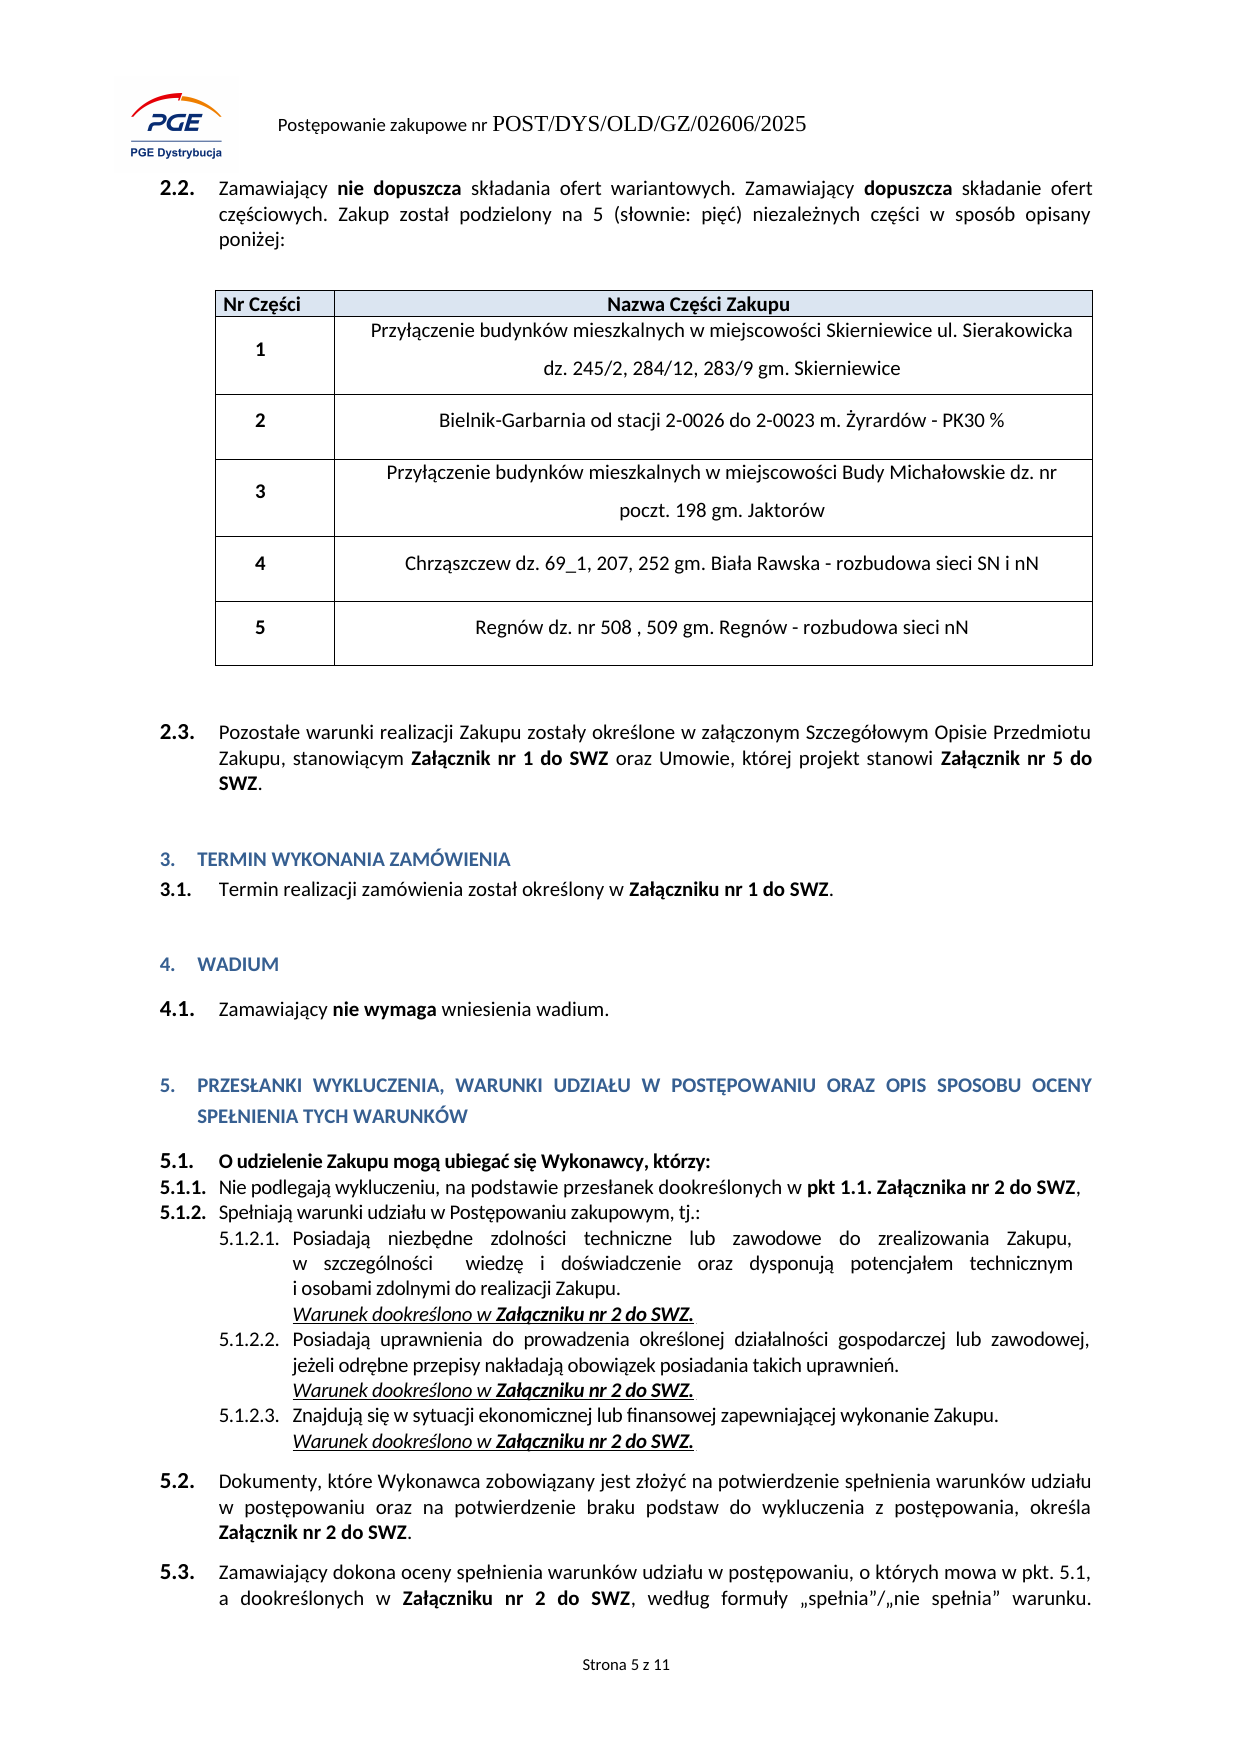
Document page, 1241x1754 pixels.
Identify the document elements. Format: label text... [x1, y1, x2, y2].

list Posiadają uprawnienia do prowadzenia określonej działalności gospodarczej lub zawodowej, jeżeli odrębne przepisy nakładają obowiązek posiadania takich uprawnień. [218, 1326, 1090, 1377]
table_header Nr Części [216, 291, 334, 316]
list Nie podlegają wykluczeniu, na podstawie przesłanek dookreślonych w pkt 1.1. Załącznika nr 2 do SWZ, [159, 1174, 1090, 1199]
table_cell 3 [216, 460, 334, 536]
table_cell 1 [216, 317, 334, 394]
table_cell Przyłączenie budynków mieszkalnych w miejscowości Budy Michałowskie dz. nr poczt. 198 gm. Jaktorów [335, 460, 1092, 536]
list Warunek dookreślono w Załączniku nr 2 do SWZ. [292, 1301, 1090, 1326]
subtitle WADIUM [159, 952, 1093, 977]
list Dokumenty, które Wykonawca zobowiązany jest złożyć na potwierdzenie spełnienia warunków udziału w postępowaniu oraz na potwierdzenie braku podstaw do wykluczenia z postępowania, określa Załącznik nr 2 do SWZ. [159, 1466, 1093, 1545]
list Warunek dookreślono w Załączniku nr 2 do SWZ. [292, 1377, 1090, 1403]
table_cell Chrząszczew dz. 69_1, 207, 252 gm. Biała Rawska - rozbudowa sieci SN i nN [335, 537, 1092, 601]
subtitle PRZESŁANKI WYKLUCZENIA, WARUNKI UDZIAŁU W POSTĘPOWANIU ORAZ OPIS SPOSOBU OCENY SPEŁNIENIA TYCH WARUNKÓW [159, 1072, 1093, 1128]
list Znajdują się w sytuacji ekonomicznej lub finansowej zapewniającej wykonanie Zakupu. [218, 1403, 1090, 1428]
list Spełniają warunki udziału w Postępowaniu zakupowym, tj.: [159, 1199, 1090, 1225]
list Warunek dookreślono w Załączniku nr 2 do SWZ. [292, 1428, 1090, 1453]
picture [114, 76, 239, 173]
list Posiadają niezbędne zdolności techniczne lub zawodowe do zrealizowania Zakupu, w szczególności wiedzę i doświadczenie oraz dysponują potencjałem technicznym i osobami zdolnymi do realizacji Zakupu. [218, 1225, 1090, 1301]
table_cell 4 [216, 537, 334, 601]
table_cell Przyłączenie budynków mieszkalnych w miejscowości Skierniewice ul. Sierakowicka dz. 245/2, 284/12, 283/9 gm. Skierniewice [335, 317, 1092, 394]
table_header Nazwa Części Zakupu [335, 291, 1092, 316]
list Zamawiający nie dopuszcza składania ofert wariantowych. Zamawiający dopuszcza składanie ofert częściowych. Zakup został podzielony na 5 (słownie: pięć) niezależnych części w sposób opisany poniżej: [159, 173, 1093, 252]
table_cell Regnów dz. nr 508 , 509 gm. Regnów - rozbudowa sieci nN [335, 602, 1092, 665]
list Zamawiający nie wymaga wniesienia wadium. [159, 994, 1093, 1022]
table_cell Bielnik-Garbarnia od stacji 2-0026 do 2-0023 m. Żyrardów - PK30 % [335, 395, 1092, 458]
subtitle TERMIN WYKONANIA ZAMÓWIENIA [159, 846, 1093, 871]
list Termin realizacji zamówienia został określony w Załączniku nr 1 do SWZ. [159, 876, 1093, 902]
table_cell 5 [216, 602, 334, 665]
list O udzielenie Zakupu mogą ubiegać się Wykonawcy, którzy: [159, 1146, 1090, 1174]
table_cell 2 [216, 395, 334, 458]
list Pozostałe warunki realizacji Zakupu zostały określone w załączonym Szczegółowym Opisie Przedmiotu Zakupu, stanowiącym Załącznik nr 1 do SWZ oraz Umowie, której projekt stanowi Załącznik nr 5 do SWZ. [159, 717, 1093, 796]
